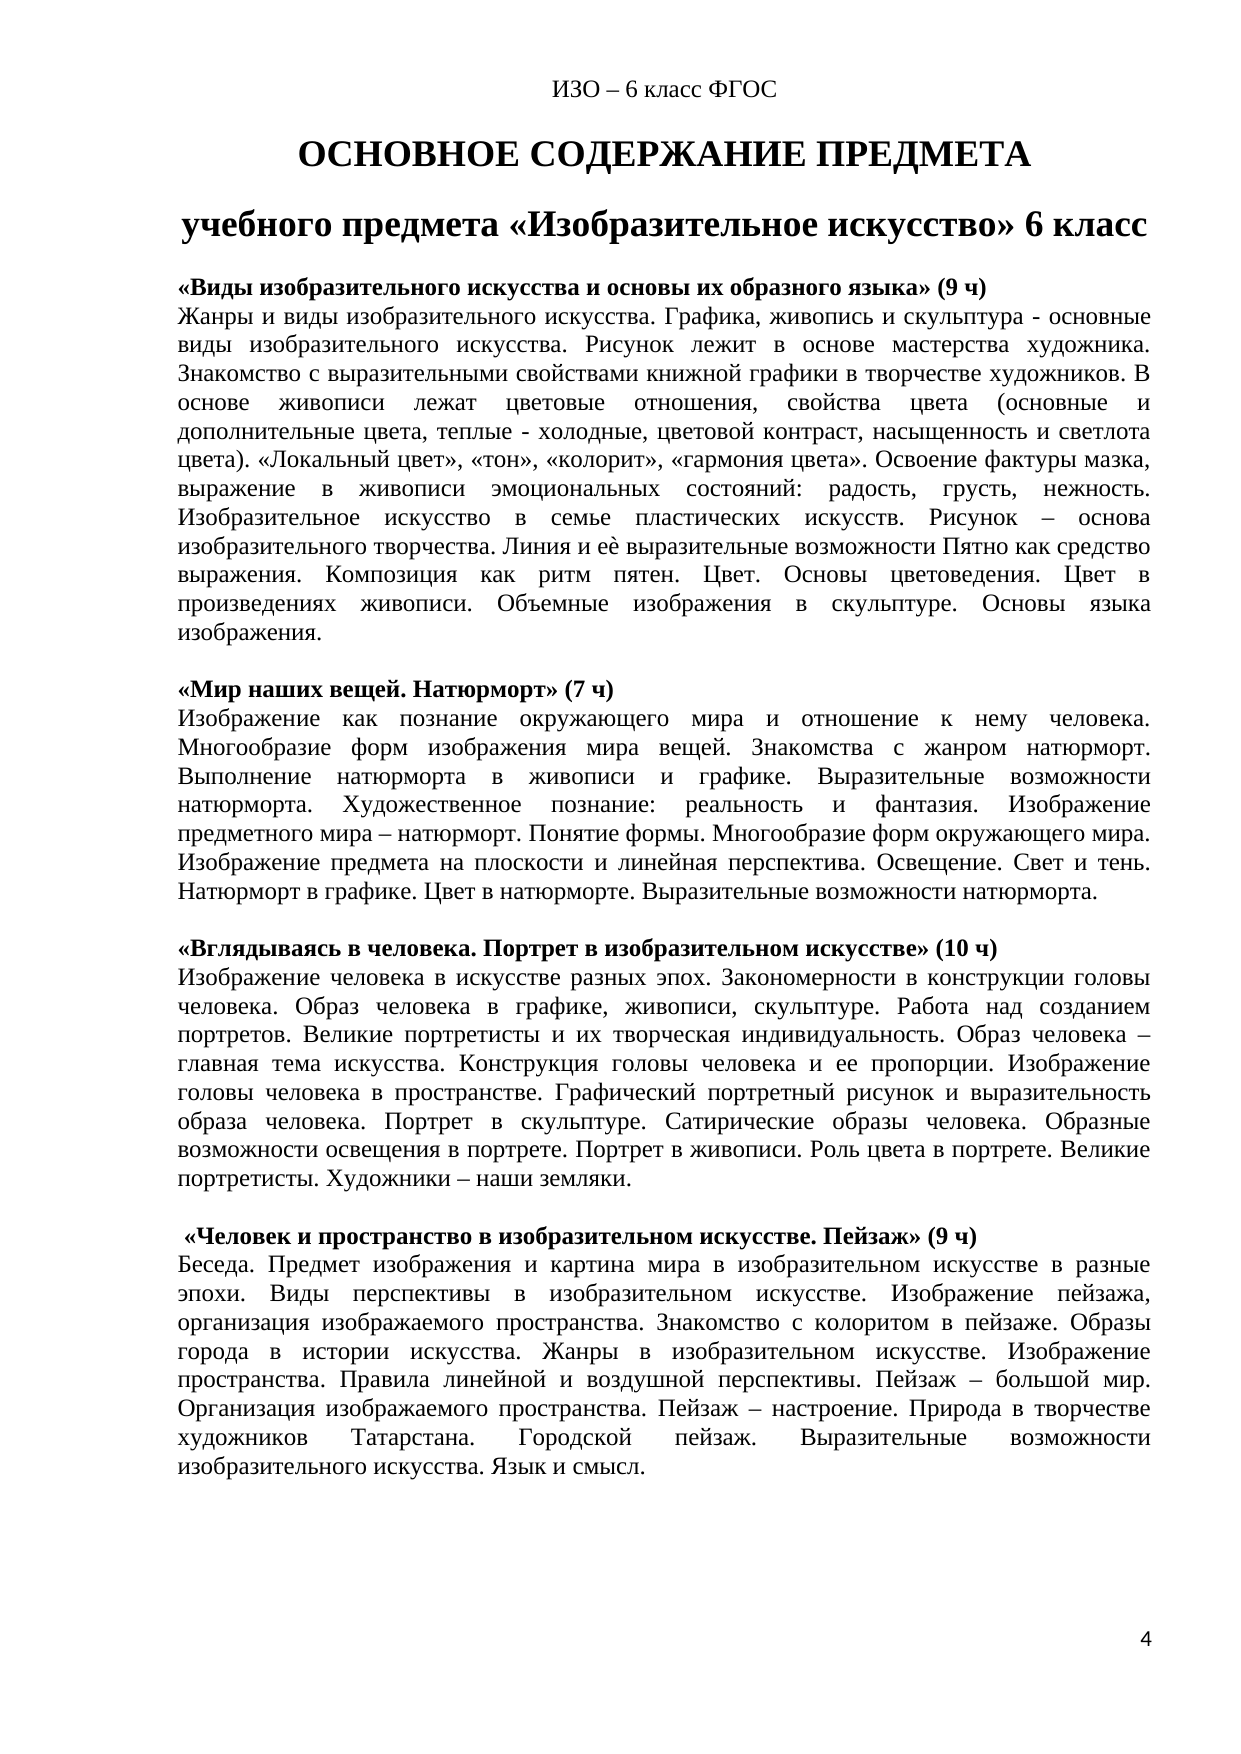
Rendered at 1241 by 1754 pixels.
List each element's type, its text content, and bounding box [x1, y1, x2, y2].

text ОСНОВНОЕ СОДЕРЖАНИЕ ПРЕДМЕТА [177, 131, 1152, 174]
text Изображение как познание окружающего мира и отношение к нему человека. Многообразие форм изображения мира вещей. Знакомства с жанром натюрморт. Выполнение натюрморта в живописи и графике. Выразительные возможности натюрморта. Художественное познание: реальность и фантазия. Изображение предметного мира – натюрморт. Понятие формы. Многообразие форм окружающего мира. Изображение предмета на плоскости и линейная перспектива. Освещение. Свет и тень. Натюрморт в графике. Цвет в натюрморте. Выразительные возможности натюрморта. [177, 703, 1152, 904]
text «Вглядываясь в человека. Портрет в изобразительном искусстве» (10 ч) [177, 933, 1152, 962]
text «Мир наших вещей. Натюрморт» (7 ч) [177, 674, 1152, 703]
text учебного предмета «Изобразительное искусство» 6 класс [177, 202, 1152, 245]
text Беседа. Предмет изображения и картина мира в изобразительном искусстве в разные эпохи. Виды перспективы в изобразительном искусстве. Изображение пейзажа, организация изображаемого пространства. Знакомство с колоритом в пейзаже. Образы города в истории искусства. Жанры в изобразительном искусстве. Изображение пространства. Правила линейной и воздушной перспективы. Пейзаж – большой мир. Организация изображаемого пространства. Пейзаж – настроение. Природа в творчестве художников Татарстана. Городской пейзаж. Выразительные возможности изобразительного искусства. Язык и смысл. [177, 1249, 1152, 1479]
text Жанры и виды изобразительного искусства. Графика, живопись и скульптура - основные виды изобразительного искусства. Рисунок лежит в основе мастерства художника. Знакомство с выразительными свойствами книжной графики в творчестве художников. В основе живописи лежат цветовые отношения, свойства цвета (основные и дополнительные цвета, теплые - холодные, цветовой контраст, насыщенность и светлота цвета). «Локальный цвет», «тон», «колорит», «гармония цвета». Освоение фактуры мазка, выражение в живописи эмоциональных состояний: радость, грусть, нежность. Изобразительное искусство в семье пластических искусств. Рисунок – основа изобразительного творчества. Линия и еѐ выразительные возможности Пятно как средство выражения. Композиция как ритм пятен. Цвет. Основы цветоведения. Цвет в произведениях живописи. Объемные изображения в скульптуре. Основы языка изображения. [177, 301, 1152, 646]
text «Человек и пространство в изобразительном искусстве. Пейзаж» (9 ч) [177, 1221, 1152, 1249]
text Изображение человека в искусстве разных эпох. Закономерности в конструкции головы человека. Образ человека в графике, живописи, скульптуре. Работа над созданием портретов. Великие портретисты и их творческая индивидуальность. Образ человека – главная тема искусства. Конструкция головы человека и ее пропорции. Изображение головы человека в пространстве. Графический портретный рисунок и выразительность образа человека. Портрет в скульптуре. Сатирические образы человека. Образные возможности освещения в портрете. Портрет в живописи. Роль цвета в портрете. Великие портретисты. Художники – наши земляки. [177, 962, 1152, 1192]
text «Виды изобразительного искусства и основы их образного языка» (9 ч) [177, 272, 1152, 301]
